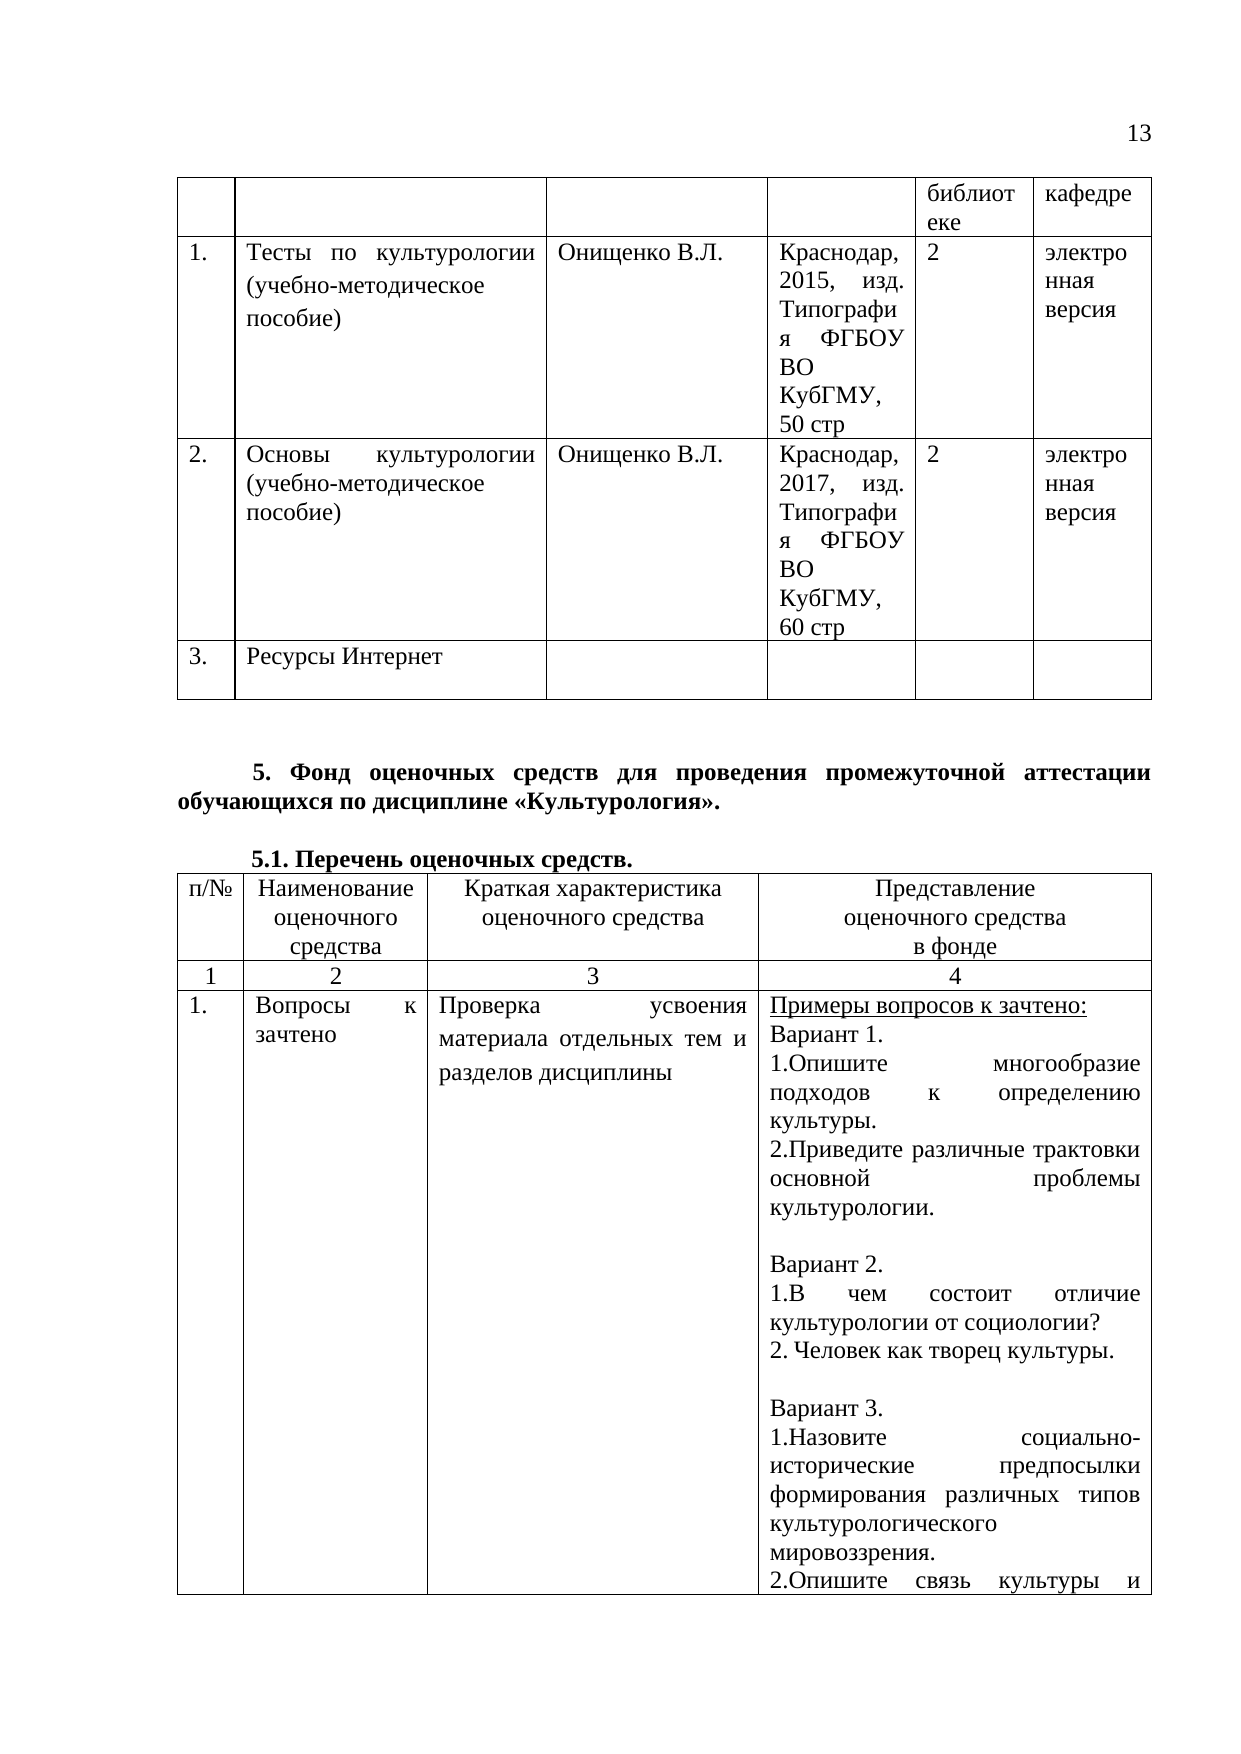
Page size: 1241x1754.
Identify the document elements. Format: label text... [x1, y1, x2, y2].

table_header Представление оценочного средства в фонде [759, 874, 1151, 960]
table_cell электронная версия [1034, 237, 1151, 438]
table_cell 3. [178, 641, 234, 699]
text 5.1. Перечень оценочных средств. [177, 844, 1152, 872]
table_cell электронная версия [1034, 439, 1151, 640]
table_header п/№ [178, 874, 243, 960]
table_header Краткая характеристика оценочного средства [428, 874, 758, 960]
table_cell 3 [428, 961, 758, 989]
table_cell в библиотеке [916, 178, 1033, 236]
list 5. Фонд оценочных средств для проведения промежуточной аттестации обучающихся по дисциплине «Культурология». [177, 757, 1152, 815]
table_cell Онищенко В.Л. [547, 439, 767, 640]
table_cell 2 [916, 439, 1033, 640]
table_header Наименование оценочного средства [244, 874, 427, 960]
table_cell Основы культурологии (учебно-методическое пособие) [236, 439, 546, 640]
table_cell [1034, 641, 1151, 699]
table_cell Краснодар, 2017, изд. Типография ФГБОУ ВО КубГМУ, 60 стр [768, 439, 915, 640]
table_cell 2 [916, 237, 1033, 438]
table_cell 1. [178, 237, 234, 438]
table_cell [759, 991, 1151, 1594]
table_cell 4 [759, 961, 1151, 989]
table_cell на кафедре [1034, 178, 1151, 236]
table_cell 2 [244, 961, 427, 989]
table_cell Онищенко В.Л. [547, 237, 767, 438]
table_cell Вопросы к зачтено [244, 991, 427, 1594]
table_cell Краснодар, 2015, изд. Типография ФГБОУ ВО КубГМУ, 50 стр [768, 237, 915, 438]
table_cell [916, 641, 1033, 699]
table_cell Ресурсы Интернет [236, 641, 546, 699]
table_cell Тесты по культурологии (учебно-методическое пособие) [236, 237, 546, 438]
table_cell 1. [178, 991, 243, 1594]
table_cell 2. [178, 439, 234, 640]
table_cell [428, 991, 758, 1594]
table_cell [547, 641, 767, 699]
table_cell [768, 641, 915, 699]
table_cell 1 [178, 961, 243, 989]
